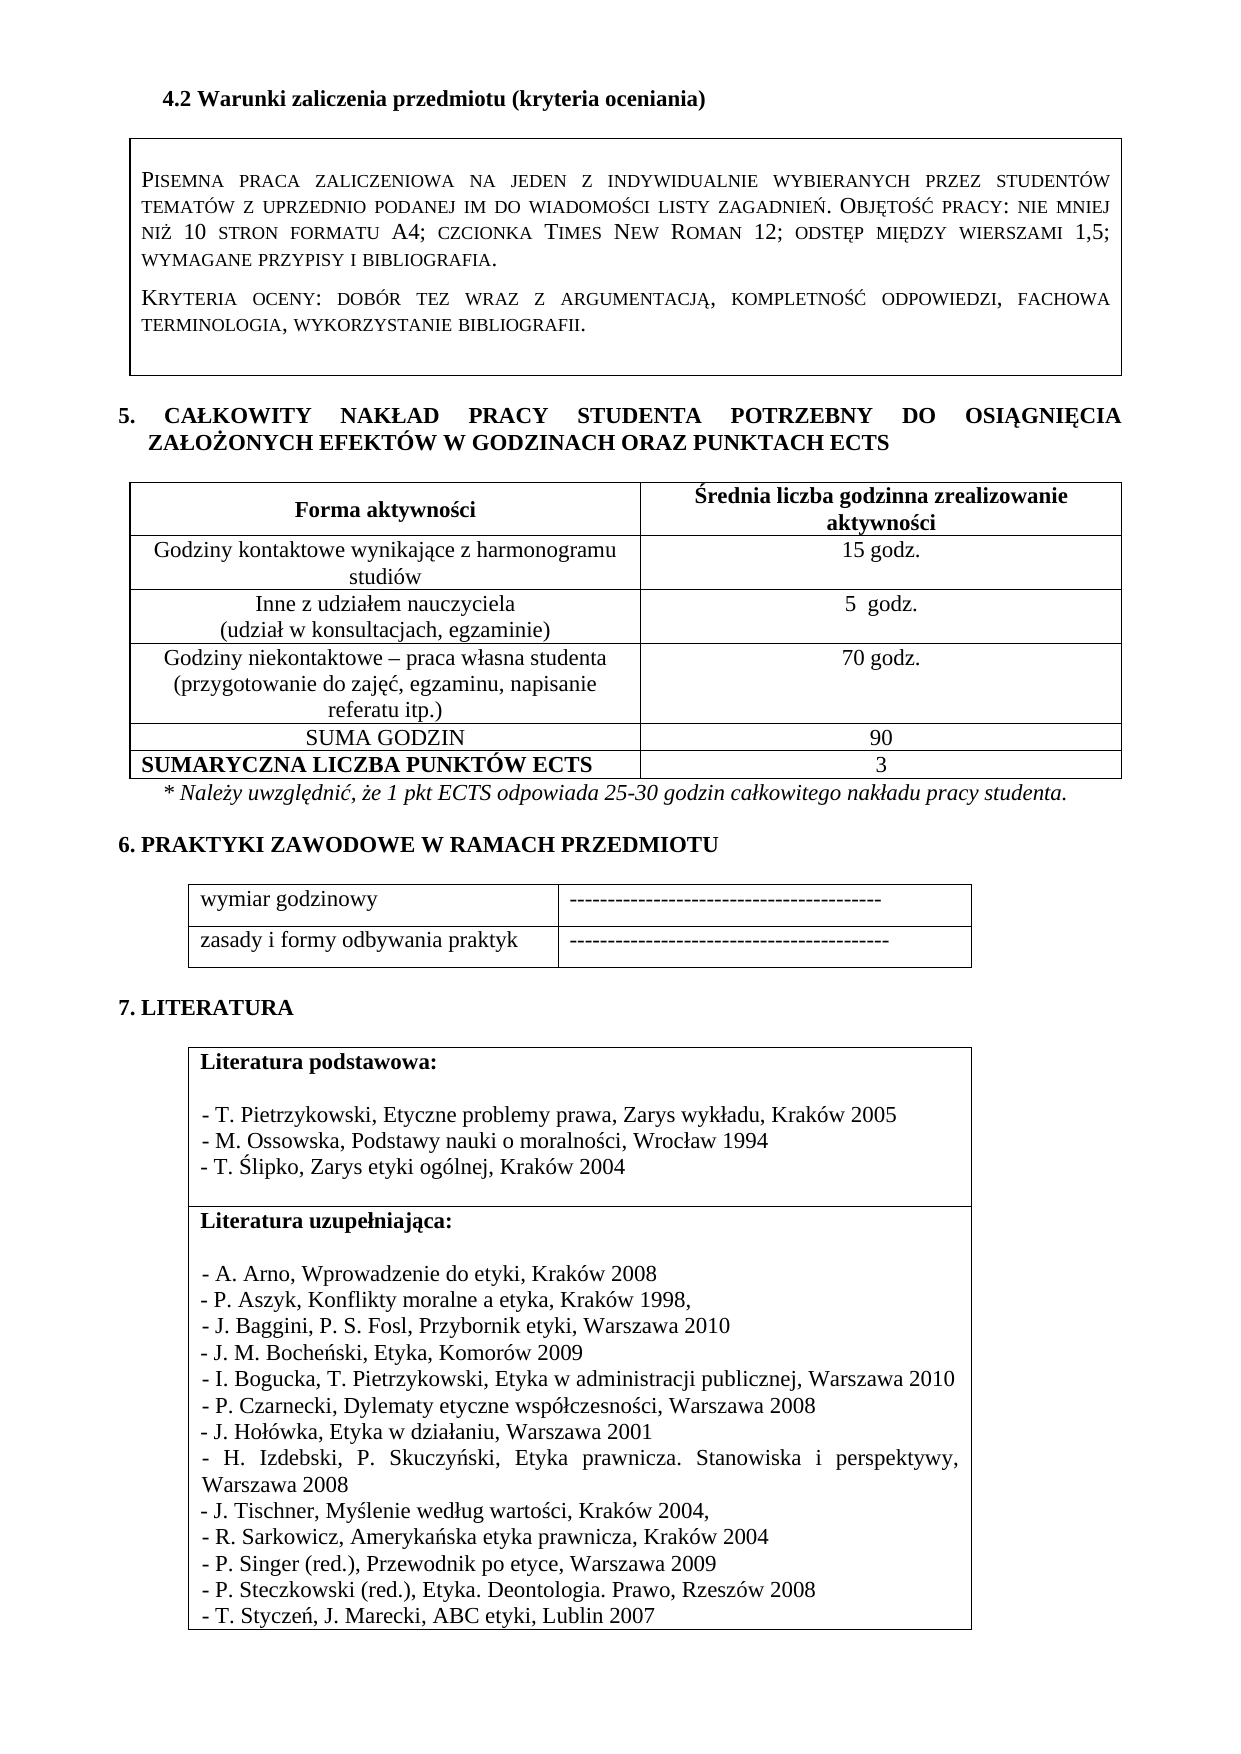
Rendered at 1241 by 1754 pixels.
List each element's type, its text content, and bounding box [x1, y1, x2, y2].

table_cell Godziny kontaktowe wynikające z harmonogramu studiów [131, 536, 640, 589]
table_cell 15 godz. [641, 536, 1121, 589]
table_header wymiar godzinowy [189, 885, 558, 926]
text 5. CAŁKOWITY NAKŁAD PRACY STUDENTA POTRZEBNY DO OSIĄGNIĘCIA ZAŁOŻONYCH EFEKTÓW W GODZINACH ORAZ PUNKTACH ECTS [118, 402, 1122, 455]
table_cell 3 [641, 751, 1121, 778]
text * Należy uwzględnić, że 1 pkt ECTS odpowiada 25-30 godzin całkowitego nakładu pracy studenta. [162, 779, 1122, 805]
table_cell 5 godz. [641, 590, 1121, 643]
table_header Średnia liczba godzinna zrealizowanie aktywności [641, 483, 1121, 535]
table_cell 70 godz. [641, 644, 1121, 723]
text 4.2 Warunki zaliczenia przedmiotu (kryteria oceniania) [162, 86, 1122, 112]
table_cell SUMA GODZIN [131, 724, 640, 750]
table_header Pisemna praca zaliczeniowa na jeden z indywidualnie wybieranych przez studentów tematów z uprzednio podanej im do wiadomości listy zagadnień. Objętość pracy: nie mniej niż 10 stron formatu A4; czcionka Times New Roman 12; odstęp między wierszami 1,5; wymagane przypisy i bibliografia. Kryteria oceny: dobór tez wraz z argumentacją, kompletność odpowiedzi, fachowa terminologia, wykorzystanie bibliografii. [131, 139, 1121, 375]
text 7. LITERATURA [118, 994, 1122, 1021]
table_cell Godziny niekontaktowe – praca własna studenta (przygotowanie do zajęć, egzaminu, napisanie referatu itp.) [131, 644, 640, 723]
table_header Forma aktywności [131, 483, 640, 535]
table_cell 90 [641, 724, 1121, 750]
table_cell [189, 1207, 971, 1629]
table_cell SUMARYCZNA LICZBA PUNKTÓW ECTS [131, 751, 640, 778]
table_header Literatura podstawowa: - T. Pietrzykowski, Etyczne problemy prawa, Zarys wykładu, Kraków 2005 - M. Ossowska, Podstawy nauki o moralności, Wrocław 1994 - T. Ślipko, Zarys etyki ogólnej, Kraków 2004 [189, 1048, 971, 1206]
text 6. PRAKTYKI ZAWODOWE W RAMACH PRZEDMIOTU [118, 831, 1122, 858]
table_header ----------------------------------------- [559, 885, 971, 926]
table_cell ------------------------------------------ [559, 927, 971, 967]
table_cell Inne z udziałem nauczyciela (udział w konsultacjach, egzaminie) [131, 590, 640, 643]
table_cell zasady i formy odbywania praktyk [189, 927, 558, 967]
